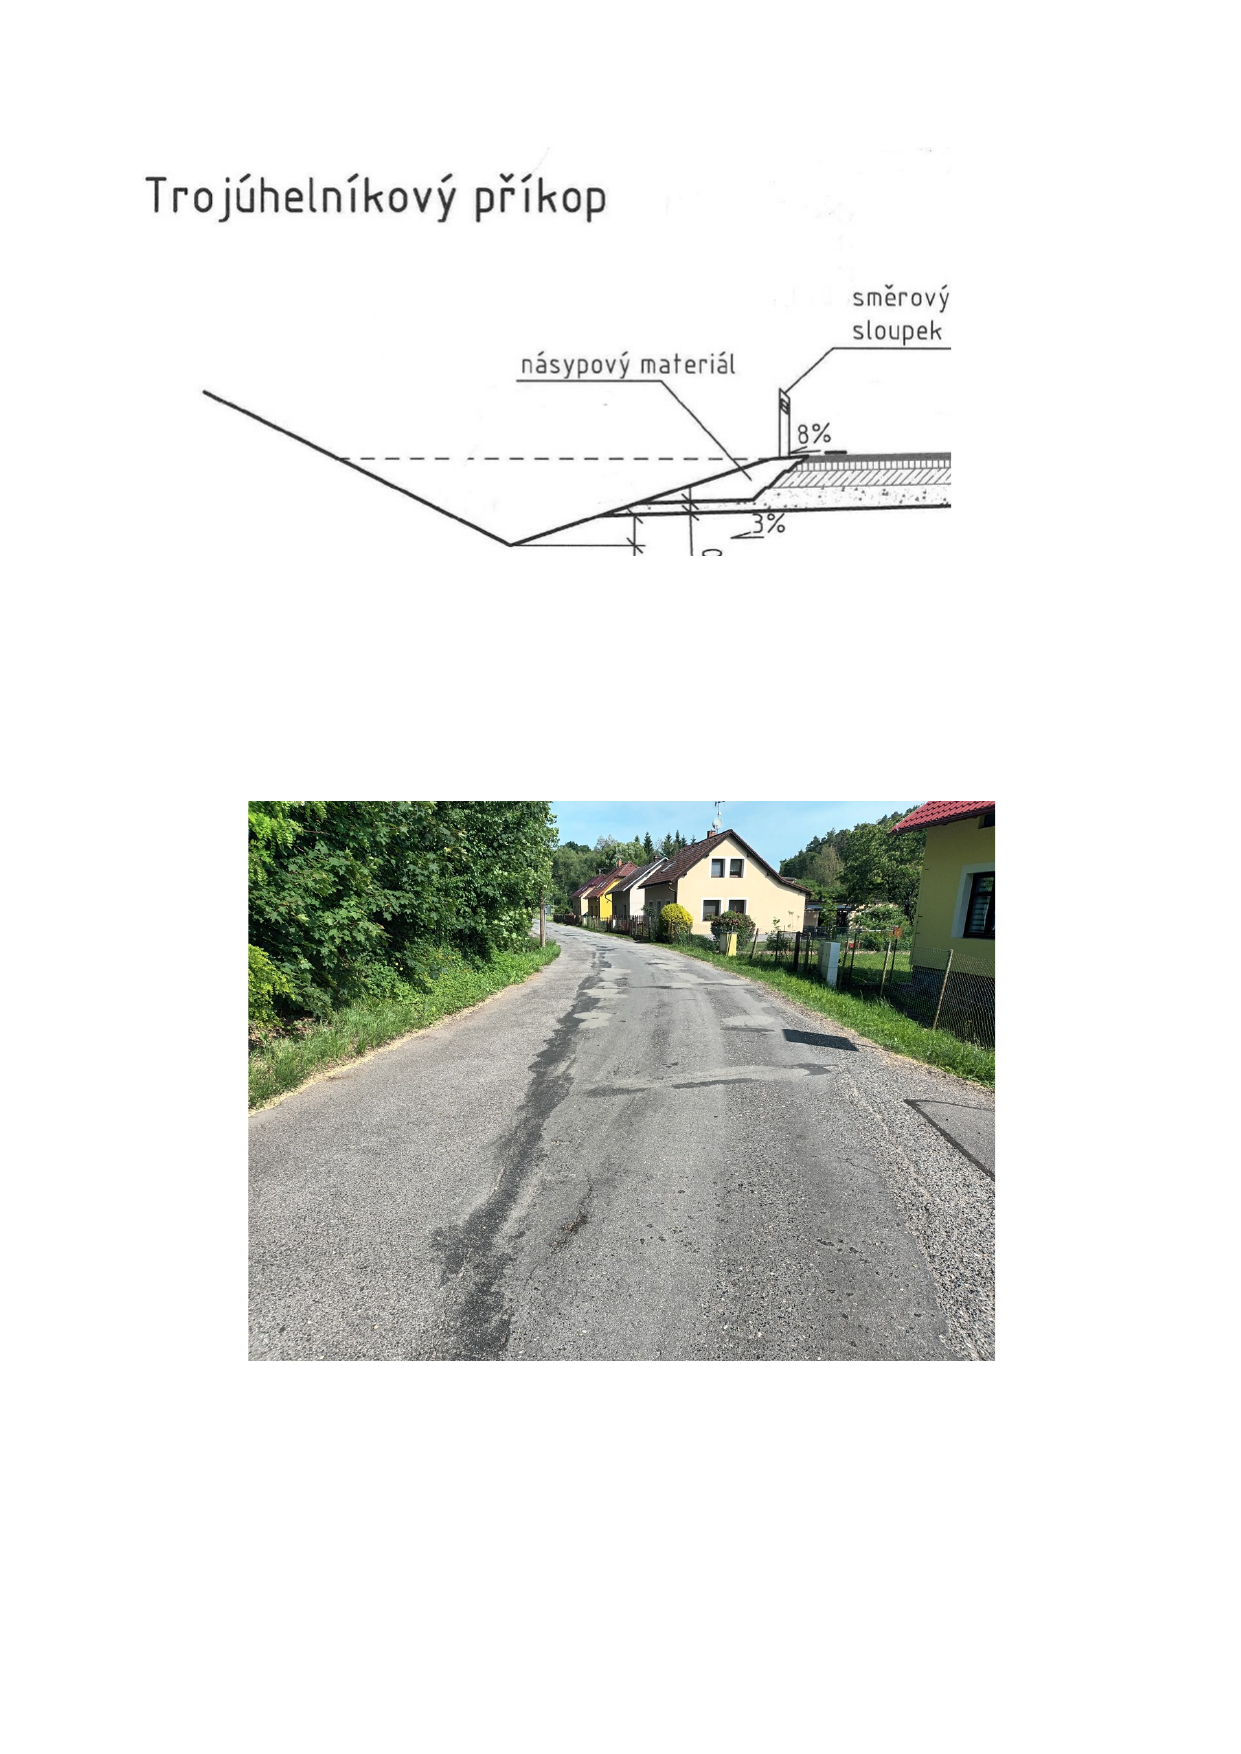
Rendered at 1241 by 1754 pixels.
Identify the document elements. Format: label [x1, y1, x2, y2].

picture [248, 801, 996, 1361]
picture [118, 147, 952, 556]
